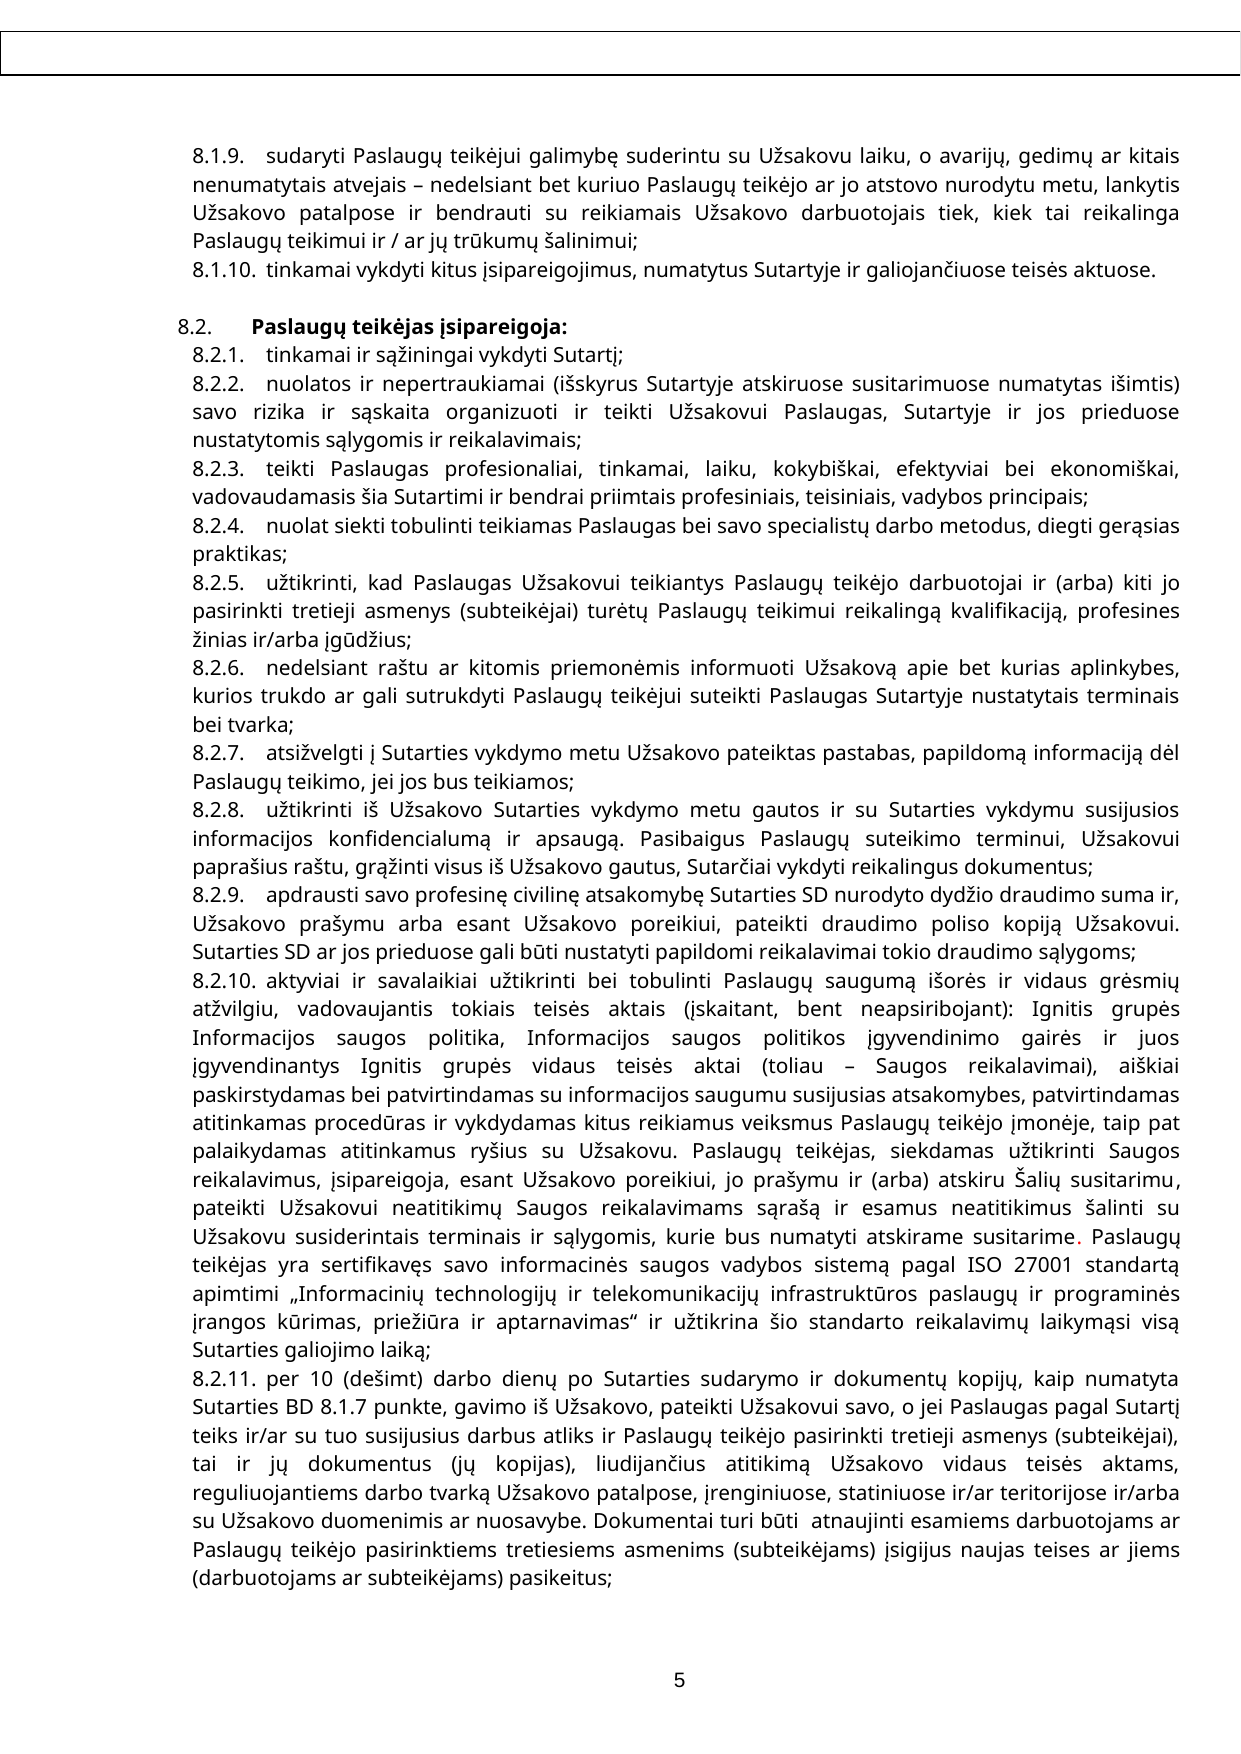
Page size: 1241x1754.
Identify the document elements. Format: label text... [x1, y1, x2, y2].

list tinkamai vykdyti kitus įsipareigojimus, numatytus Sutartyje ir galiojančiuose teisės aktuose. [192, 255, 1181, 283]
list sudaryti Paslaugų teikėjui galimybę suderintu su Užsakovu laiku, o avarijų, gedimų ar kitais nenumatytais atvejais – nedelsiant bet kuriuo Paslaugų teikėjo ar jo atstovo nurodytu metu, lankytis Užsakovo patalpose ir bendrauti su reikiamais Užsakovo darbuotojais tiek, kiek tai reikalinga Paslaugų teikimui ir / ar jų trūkumų šalinimui; [192, 141, 1181, 255]
list nedelsiant raštu ar kitomis priemonėmis informuoti Užsakovą apie bet kurias aplinkybes, kurios trukdo ar gali sutrukdyti Paslaugų teikėjui suteikti Paslaugas Sutartyje nustatytais terminais bei tvarka; [192, 653, 1181, 738]
list atsižvelgti į Sutarties vykdymo metu Užsakovo pateiktas pastabas, papildomą informaciją dėl Paslaugų teikimo, jei jos bus teikiamos; [192, 738, 1181, 795]
list teikti Paslaugas profesionaliai, tinkamai, laiku, kokybiškai, efektyviai bei ekonomiškai, vadovaudamasis šia Sutartimi ir bendrai priimtais profesiniais, teisiniais, vadybos principais; [192, 454, 1181, 511]
list tinkamai ir sąžiningai vykdyti Sutartį; [192, 340, 1181, 369]
list apdrausti savo profesinę civilinę atsakomybę Sutarties SD nurodyto dydžio draudimo suma ir, Užsakovo prašymu arba esant Užsakovo poreikiui, pateikti draudimo poliso kopiją Užsakovui. Sutarties SD ar jos prieduose gali būti nustatyti papildomi reikalavimai tokio draudimo sąlygoms; [192, 881, 1181, 966]
list Paslaugų teikėjas įsipareigoja: [177, 312, 1181, 340]
list nuolatos ir nepertraukiamai (išskyrus Sutartyje atskiruose susitarimuose numatytas išimtis) savo rizika ir sąskaita organizuoti ir teikti Užsakovui Paslaugas, Sutartyje ir jos prieduose nustatytomis sąlygomis ir reikalavimais; [192, 369, 1181, 454]
list užtikrinti iš Užsakovo Sutarties vykdymo metu gautos ir su Sutarties vykdymu susijusios informacijos konfidencialumą ir apsaugą. Pasibaigus Paslaugų suteikimo terminui, Užsakovui paprašius raštu, grąžinti visus iš Užsakovo gautus, Sutarčiai vykdyti reikalingus dokumentus; [192, 795, 1181, 881]
list nuolat siekti tobulinti teikiamas Paslaugas bei savo specialistų darbo metodus, diegti gerąsias praktikas; [192, 511, 1181, 568]
list per 10 (dešimt) darbo dienų po Sutarties sudarymo ir dokumentų kopijų, kaip numatyta Sutarties BD 8.1.7 punkte, gavimo iš Užsakovo, pateikti Užsakovui savo, o jei Paslaugas pagal Sutartį teiks ir/ar su tuo susijusius darbus atliks ir Paslaugų teikėjo pasirinkti tretieji asmenys (subteikėjai), tai ir jų dokumentus (jų kopijas), liudijančius atitikimą Užsakovo vidaus teisės aktams, reguliuojantiems darbo tvarką Užsakovo patalpose, įrenginiuose, statiniuose ir/ar teritorijose ir/arba su Užsakovo duomenimis ar nuosavybe. Dokumentai turi būti atnaujinti esamiems darbuotojams ar Paslaugų teikėjo pasirinktiems tretiesiems asmenims (subteikėjams) įsigijus naujas teises ar jiems (darbuotojams ar subteikėjams) pasikeitus; [192, 1364, 1181, 1592]
list aktyviai ir savalaikiai užtikrinti bei tobulinti Paslaugų saugumą išorės ir vidaus grėsmių atžvilgiu, vadovaujantis tokiais teisės aktais (įskaitant, bent neapsiribojant): Ignitis grupės Informacijos saugos politika, Informacijos saugos politikos įgyvendinimo gairės ir juos įgyvendinantys Ignitis grupės vidaus teisės aktai (toliau – Saugos reikalavimai), aiškiai paskirstydamas bei patvirtindamas su informacijos saugumu susijusias atsakomybes, patvirtindamas atitinkamas procedūras ir vykdydamas kitus reikiamus veiksmus Paslaugų teikėjo įmonėje, taip pat palaikydamas atitinkamus ryšius su Užsakovu. Paslaugų teikėjas, siekdamas užtikrinti Saugos reikalavimus, įsipareigoja, esant Užsakovo poreikiui, jo prašymu ir (arba) atskiru Šalių susitarimu, pateikti Užsakovui neatitikimų Saugos reikalavimams sąrašą ir esamus neatitikimus šalinti su Užsakovu susiderintais terminais ir sąlygomis, kurie bus numatyti atskirame susitarime. Paslaugų teikėjas yra sertifikavęs savo informacinės saugos vadybos sistemą pagal ISO 27001 standartą apimtimi „Informacinių technologijų ir telekomunikacijų infrastruktūros paslaugų ir programinės įrangos kūrimas, priežiūra ir aptarnavimas“ ir užtikrina šio standarto reikalavimų laikymąsi visą Sutarties galiojimo laiką; [192, 966, 1181, 1364]
list užtikrinti, kad Paslaugas Užsakovui teikiantys Paslaugų teikėjo darbuotojai ir (arba) kiti jo pasirinkti tretieji asmenys (subteikėjai) turėtų Paslaugų teikimui reikalingą kvalifikaciją, profesines žinias ir/arba įgūdžius; [192, 568, 1181, 653]
